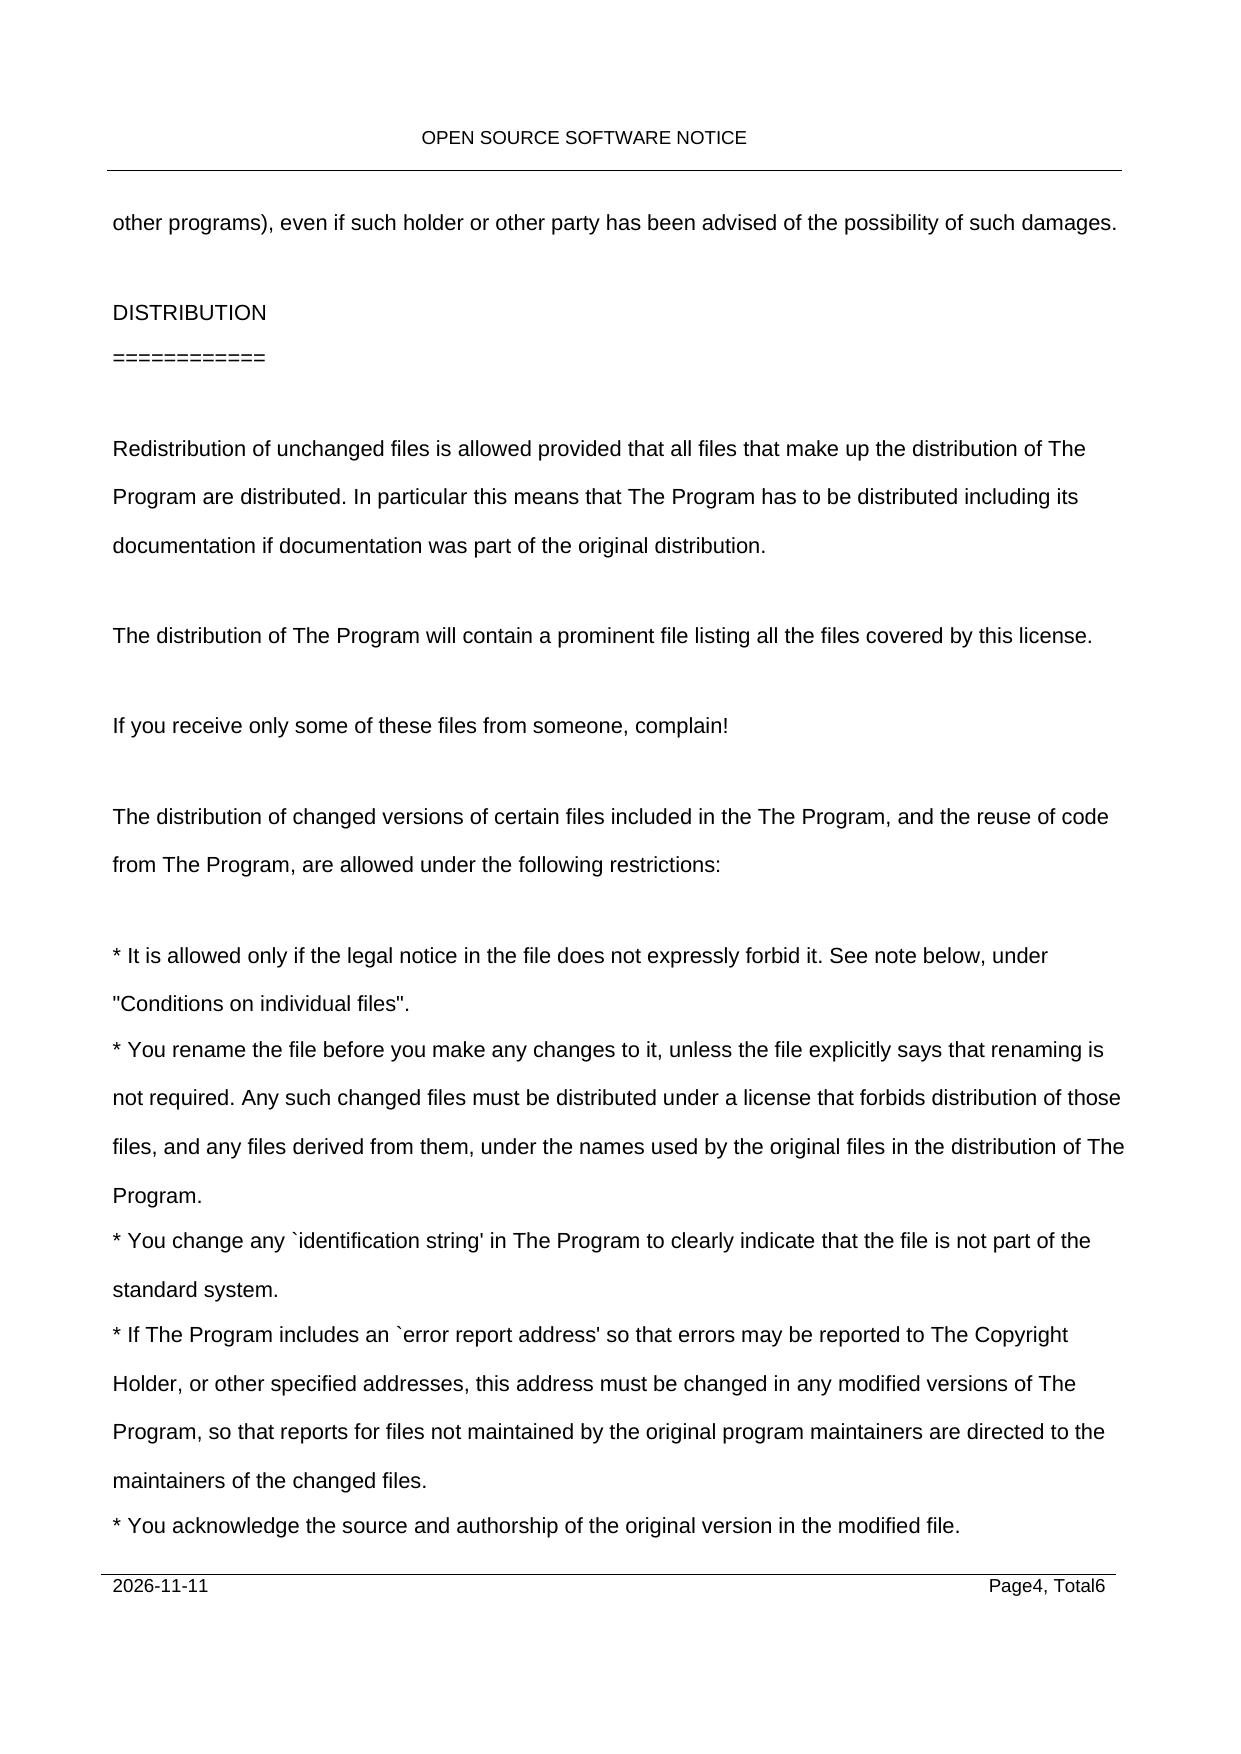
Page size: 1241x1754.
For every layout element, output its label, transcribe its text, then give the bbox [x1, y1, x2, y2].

text ============ [112, 342, 1128, 374]
text DISTRIBUTION [112, 297, 1128, 329]
text The distribution of The Program will contain a prominent file listing all the files covered by this license. [112, 619, 1128, 652]
text * You rename the file before you make any changes to it, unless the file explicitly says that renaming is not required. Any such changed files must be distributed under a license that forbids distribution of those files, and any files derived from them, under the names used by the original files in the distribution of The Program. [112, 1033, 1128, 1212]
text If you receive only some of these files from someone, complain! [112, 710, 1128, 742]
text The distribution of changed versions of certain files included in the The Program, and the reuse of code from The Program, are allowed under the following restrictions: [112, 800, 1128, 881]
text * It is allowed only if the legal notice in the file does not expressly forbid it. See note below, under "Conditions on individual files". [112, 939, 1128, 1020]
text Redistribution of unchanged files is allowed provided that all files that make up the distribution of The Program are distributed. In particular this means that The Program has to be distributed including its documentation if documentation was part of the original distribution. [112, 432, 1128, 562]
text * You acknowledge the source and authorship of the original version in the modified file. [112, 1509, 1128, 1542]
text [112, 206, 1128, 239]
text * If The Program includes an `error report address' so that errors may be reported to The Copyright Holder, or other specified addresses, this address must be changed in any modified versions of The Program, so that reports for files not maintained by the original program maintainers are directed to the maintainers of the changed files. [112, 1318, 1128, 1497]
text * You change any `identification string' in The Program to clearly indicate that the file is not part of the standard system. [112, 1224, 1128, 1305]
